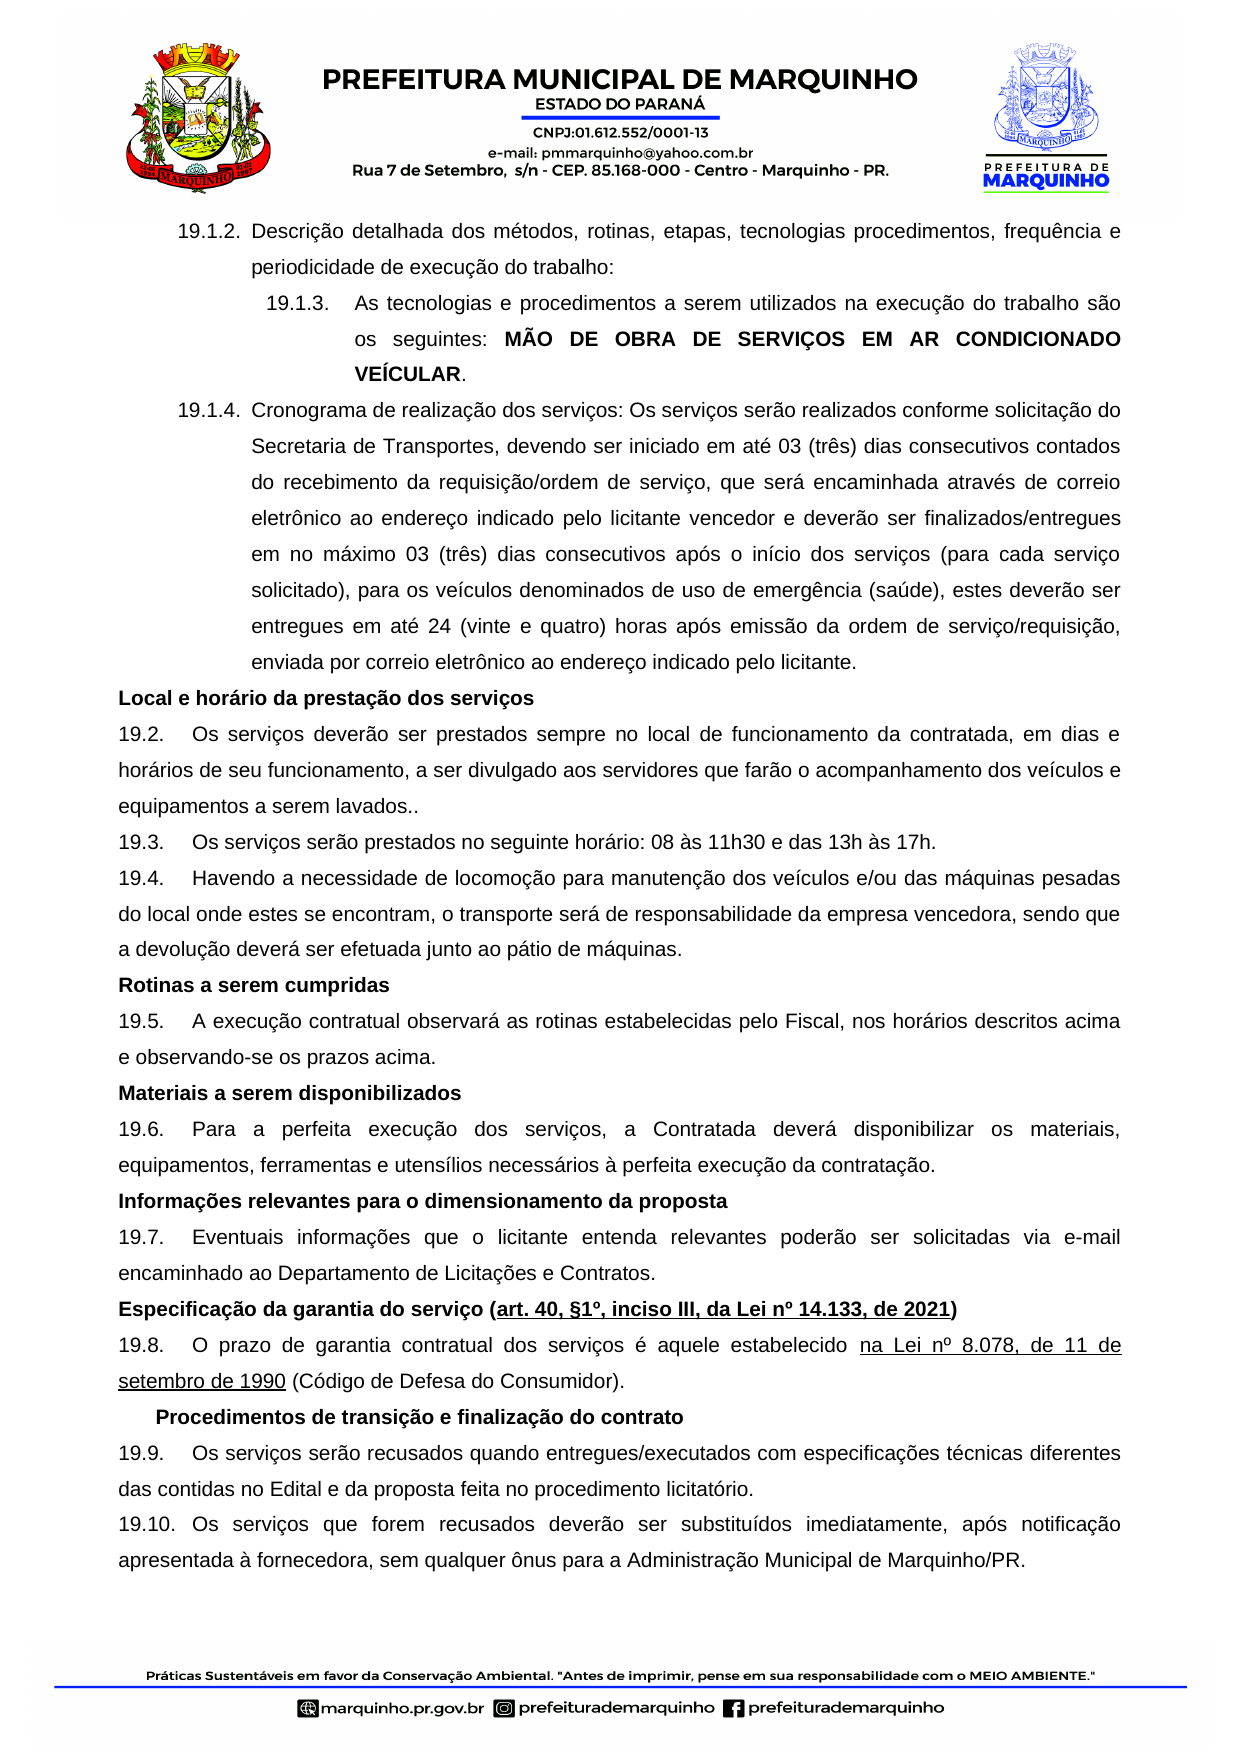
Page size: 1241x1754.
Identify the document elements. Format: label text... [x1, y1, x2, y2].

text Procedimentos de transição e finalização do contrato [155, 1404, 1122, 1428]
text Especificação da garantia do serviço (art. 40, §1º, inciso III, da Lei nº 14.133, de 2021) [118, 1297, 1122, 1321]
text Materiais a serem disponibilizados [118, 1081, 1122, 1105]
text Cronograma de realização dos serviços: Os serviços serão realizados conforme solicitação do Secretaria de Transportes, devendo ser iniciado em até 03 (três) dias consecutivos contados do recebimento da requisição/ordem de serviço, que será encaminhada através de correio eletrônico ao endereço indicado pelo licitante vencedor e deverão ser finalizados/entregues em no máximo 03 (três) dias consecutivos após o início dos serviços (para cada serviço solicitado), para os veículos denominados de uso de emergência (saúde), estes deverão ser entregues em até 24 (vinte e quatro) horas após emissão da ordem de serviço/requisição, enviada por correio eletrônico ao endereço indicado pelo licitante. [177, 398, 1122, 674]
text Os serviços que forem recusados deverão ser substituídos imediatamente, após notificação apresentada à fornecedora, sem qualquer ônus para a Administração Municipal de Marquinho/PR. [118, 1512, 1122, 1572]
text Local e horário da prestação dos serviços [118, 686, 1122, 710]
text Eventuais informações que o licitante entenda relevantes poderão ser solicitadas via e-mail encaminhado ao Departamento de Licitações e Contratos. [118, 1225, 1122, 1285]
text Os serviços deverão ser prestados sempre no local de funcionamento da contratada, em dias e horários de seu funcionamento, a ser divulgado aos servidores que farão o acompanhamento dos veículos e equipamentos a serem lavados.. [118, 722, 1122, 817]
text O prazo de garantia contratual dos serviços é aquele estabelecido na Lei nº 8.078, de 11 de setembro de 1990 (Código de Defesa do Consumidor). [118, 1333, 1122, 1392]
text As tecnologias e procedimentos a serem utilizados na execução do trabalho são os seguintes: MÃO DE OBRA DE SERVIÇOS EM AR CONDICIONADO VEÍCULAR. [266, 290, 1122, 386]
text Os serviços serão prestados no seguinte horário: 08 às 11h30 e das 13h às 17h. [118, 829, 1122, 853]
text Rotinas a serem cumpridas [118, 973, 1122, 997]
text Descrição detalhada dos métodos, rotinas, etapas, tecnologias procedimentos, frequência e periodicidade de execução do trabalho: [177, 218, 1122, 278]
picture [30, 1638, 1210, 1747]
text Para a perfeita execução dos serviços, a Contratada deverá disponibilizar os materiais, equipamentos, ferramentas e utensílios necessários à perfeita execução da contratação. [118, 1117, 1122, 1177]
text Os serviços serão recusados quando entregues/executados com especificações técnicas diferentes das contidas no Edital e da proposta feita no procedimento licitatório. [118, 1440, 1122, 1500]
text Havendo a necessidade de locomoção para manutenção dos veículos e/ou das máquinas pesadas do local onde estes se encontram, o transporte será de responsabilidade da empresa vencedora, sendo que a devolução deverá ser efetuada junto ao pátio de máquinas. [118, 865, 1122, 961]
text Informações relevantes para o dimensionamento da proposta [118, 1189, 1122, 1213]
picture [60, 14, 1181, 218]
text A execução contratual observará as rotinas estabelecidas pelo Fiscal, nos horários descritos acima e observando-se os prazos acima. [118, 1009, 1122, 1069]
